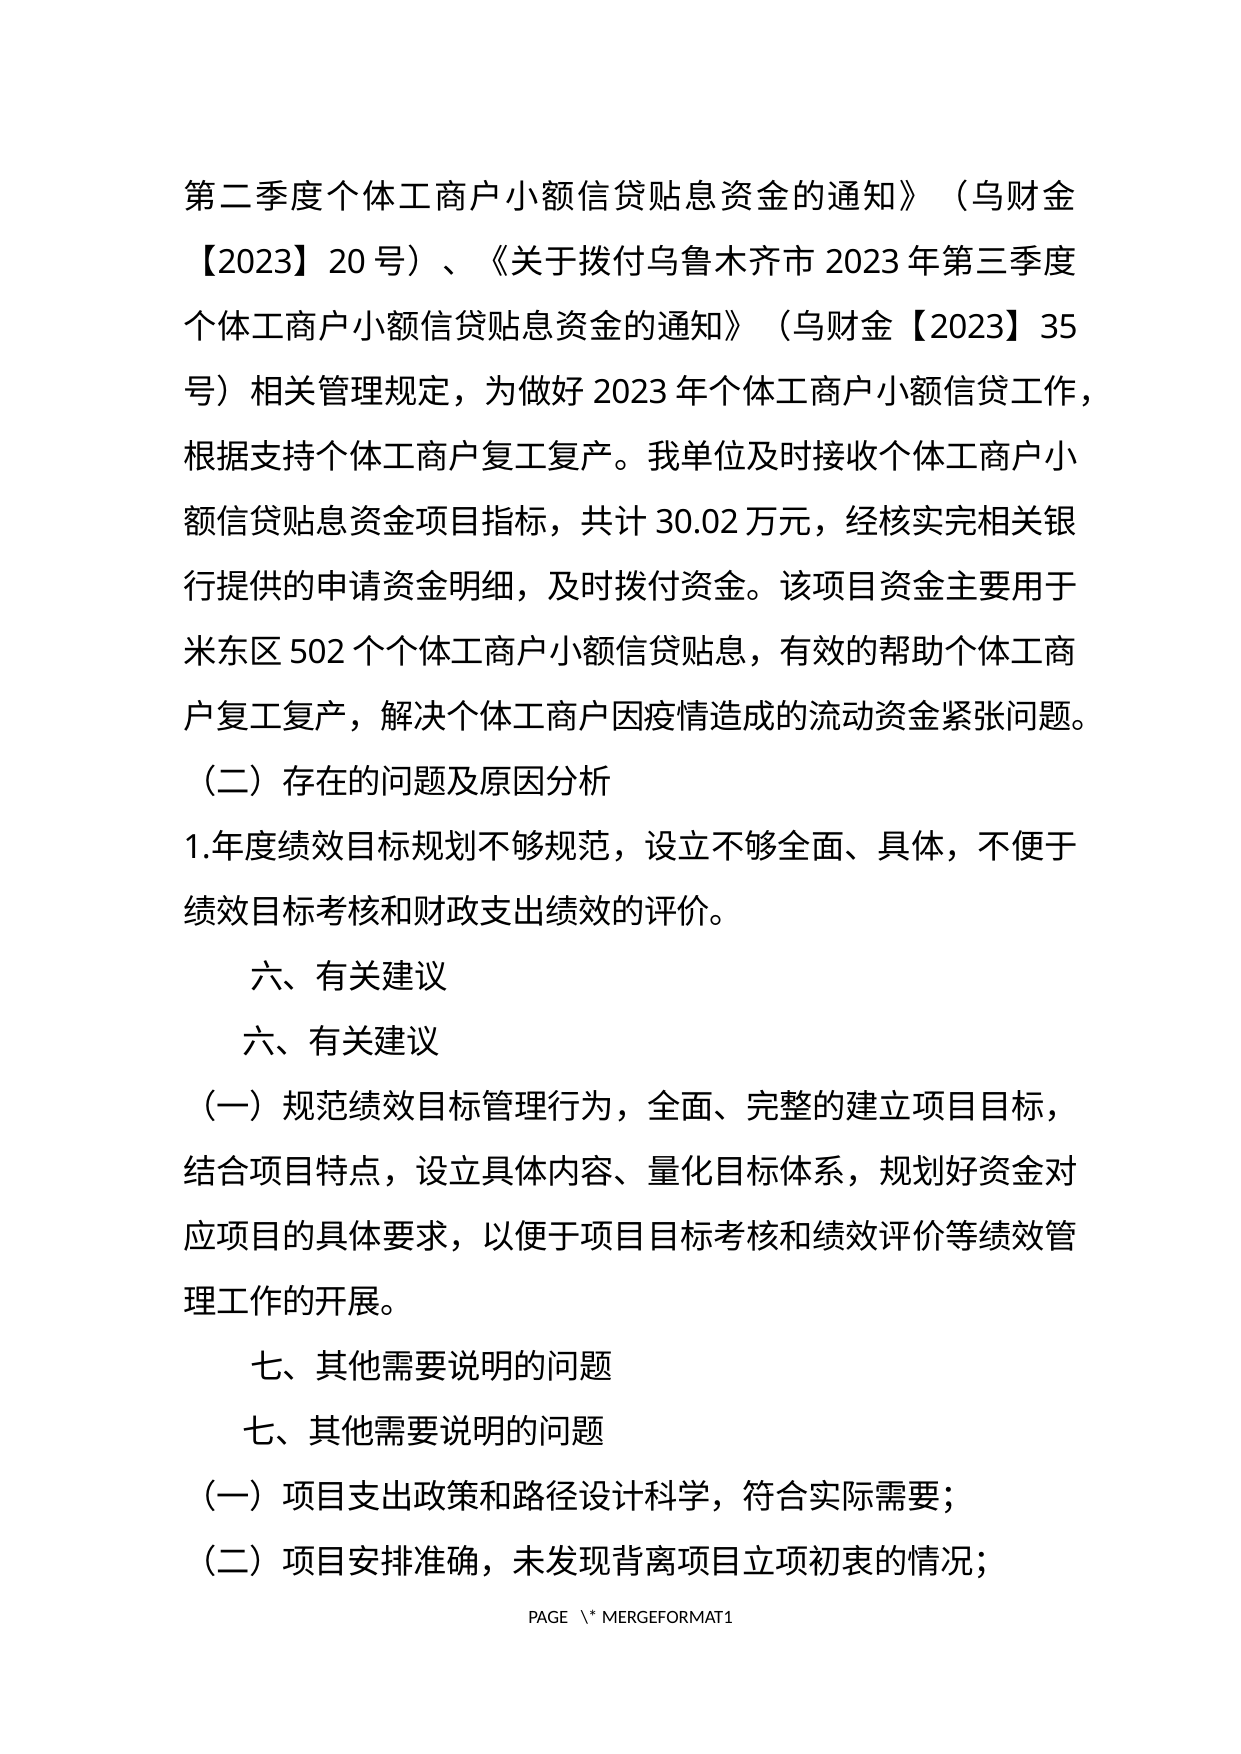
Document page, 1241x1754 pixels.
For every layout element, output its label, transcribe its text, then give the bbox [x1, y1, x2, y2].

text 六、有关建议 （一）规范绩效目标管理行为，全面、完整的建立项目目标，结合项目特点，设立具体内容、量化目标体系，规划好资金对应项目的具体要求，以便于项目目标考核和绩效评价等绩效管理工作的开展。 [183, 1007, 1078, 1332]
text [183, 162, 1078, 942]
text 七、其他需要说明的问题 [183, 1332, 1078, 1397]
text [183, 1397, 1078, 1592]
text 六、有关建议 [183, 942, 1078, 1007]
